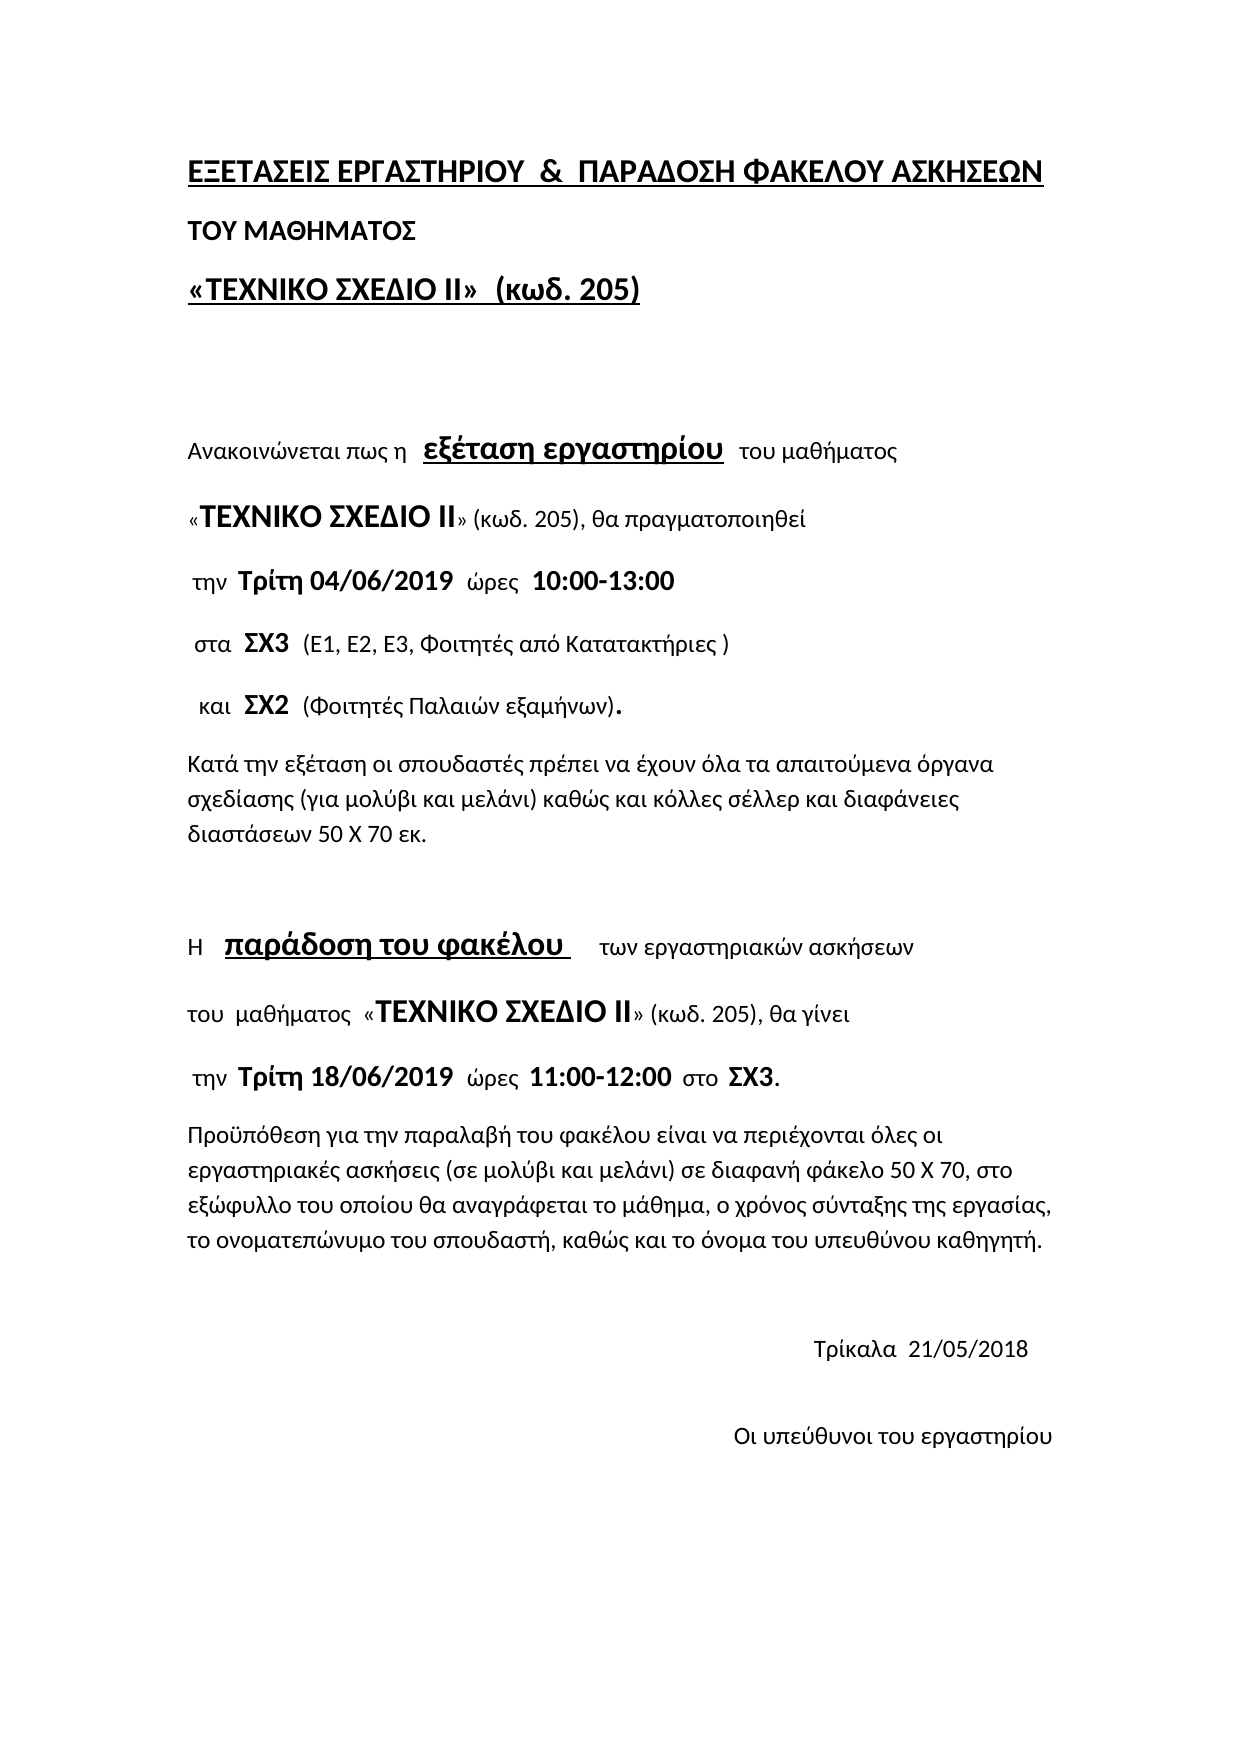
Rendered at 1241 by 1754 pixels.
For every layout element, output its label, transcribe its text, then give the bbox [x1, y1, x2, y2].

text Τρίκαλα 21/05/2018 [187, 1333, 1053, 1364]
text του μαθήματος «ΤΕΧΝΙΚΟ ΣΧΕΔΙΟ ΙΙ» (κωδ. 205), θα γίνει [187, 990, 1053, 1031]
text Οι υπεύθυνοι του εργαστηρίου [187, 1389, 1053, 1451]
text «ΤΕΧΝΙΚΟ ΣΧΕΔΙΟ ΙΙ» (κωδ. 205) [187, 268, 1053, 309]
text Ανακοινώνεται πως η εξέταση εργαστηρίου του μαθήματος [187, 427, 1053, 468]
text Κατά την εξέταση οι σπουδαστές πρέπει να έχουν όλα τα απαιτούμενα όργανα σχεδίασης (για μολύβι και μελάνι) καθώς και κόλλες σέλλερ και διαφάνειες διαστάσεων 50 Χ 70 εκ. [187, 748, 1053, 848]
text και ΣΧ2 (Φοιτητές Παλαιών εξαμήνων). [187, 686, 1053, 722]
text στα ΣΧ3 (Ε1, Ε2, Ε3, Φοιτητές από Κατατακτήριες ) [187, 624, 1053, 660]
text Η παράδοση του φακέλου των εργαστηριακών ασκήσεων [187, 922, 1053, 963]
text ΕΞΕΤΑΣΕΙΣ ΕΡΓΑΣΤΗΡΙΟΥ & ΠΑΡΑΔΟΣΗ ΦΑΚΕΛΟΥ ΑΣΚΗΣΕΩΝ [187, 150, 1053, 191]
text ΤΟΥ ΜΑΘΗΜΑΤΟΣ [187, 212, 1053, 247]
text την Τρίτη 04/06/2019 ώρες 10:00-13:00 [187, 562, 1053, 598]
text την Τρίτη 18/06/2019 ώρες 11:00-12:00 στο ΣΧ3. [187, 1058, 1053, 1093]
text «ΤΕΧΝΙΚΟ ΣΧΕΔΙΟ ΙΙ» (κωδ. 205), θα πραγματοποιηθεί [187, 495, 1053, 536]
text Προϋπόθεση για την παραλαβή του φακέλου είναι να περιέχονται όλες οι εργαστηριακές ασκήσεις (σε μολύβι και μελάνι) σε διαφανή φάκελο 50 Χ 70, στο εξώφυλλο του οποίου θα αναγράφεται το μάθημα, ο χρόνος σύνταξης της εργασίας, το ονοματεπώνυμο του σπουδαστή, καθώς και το όνομα του υπευθύνου καθηγητή. [187, 1119, 1053, 1255]
